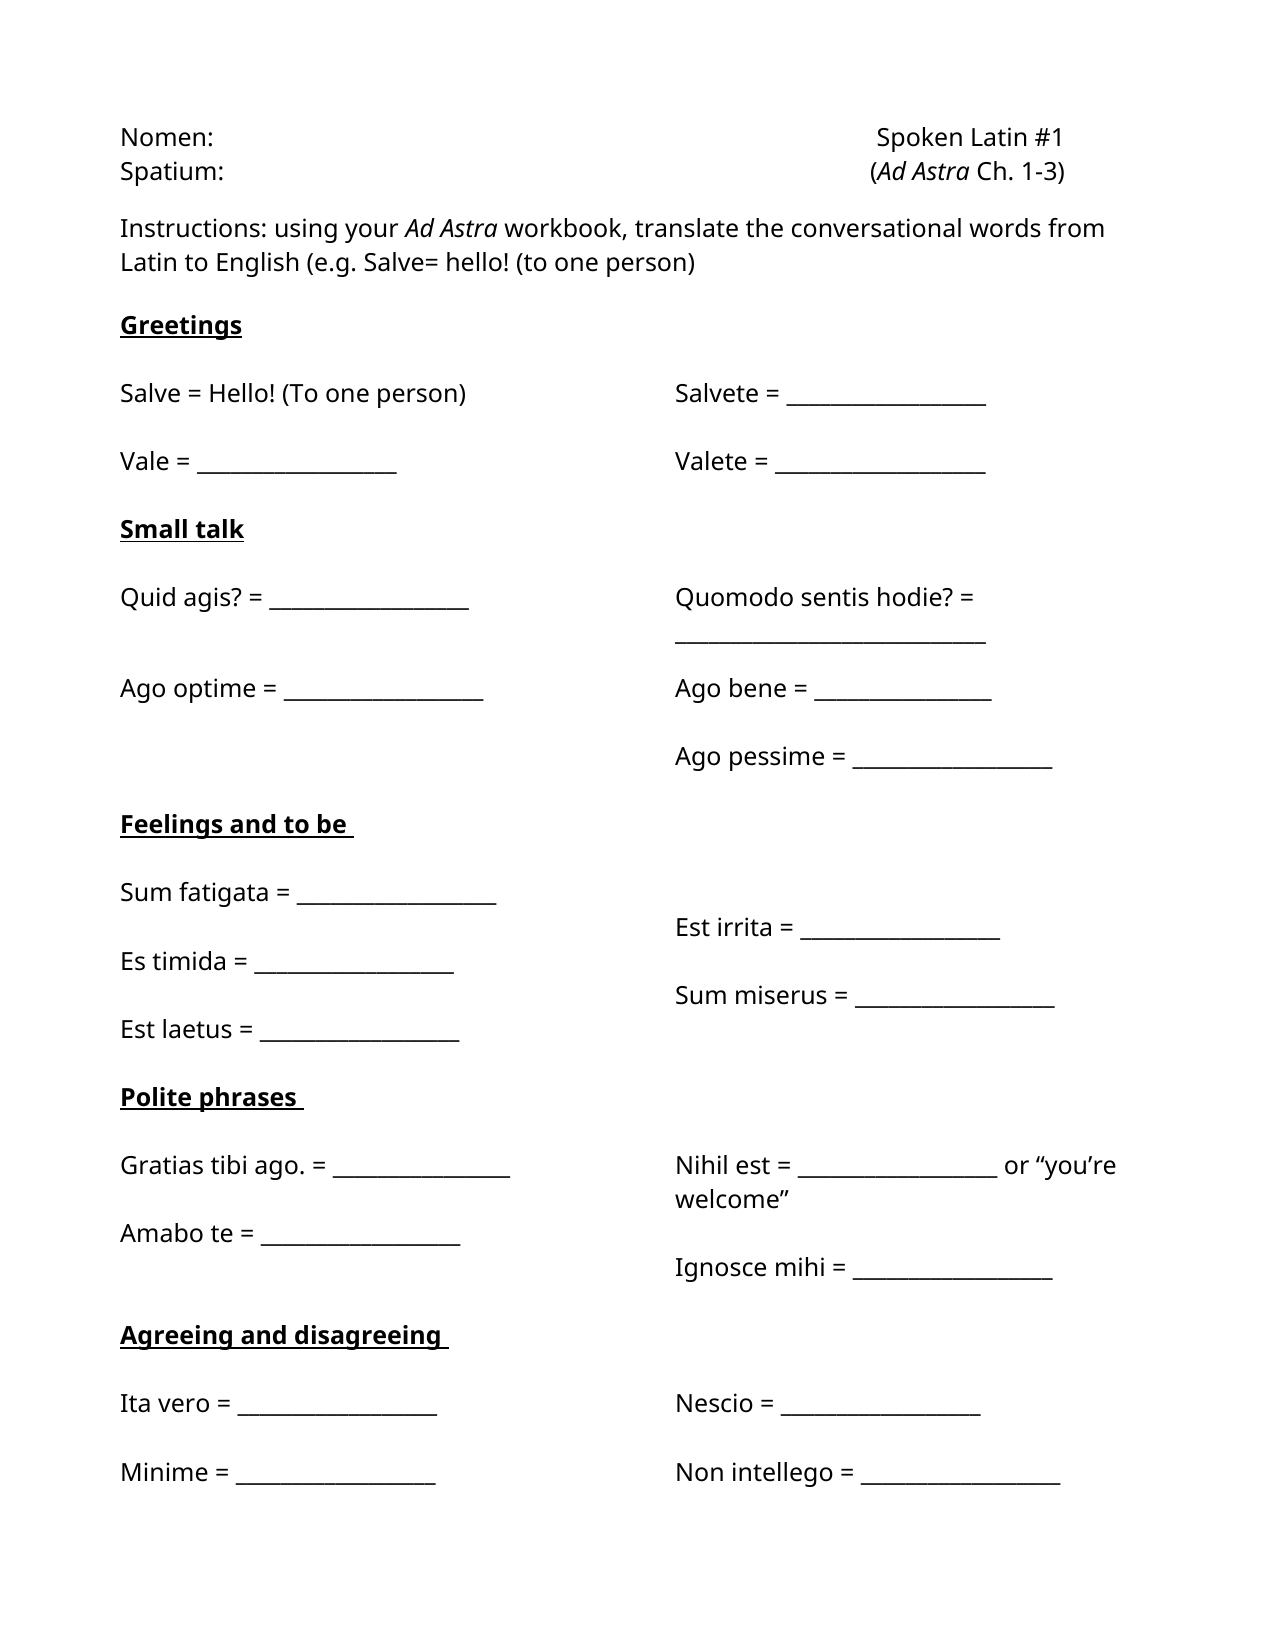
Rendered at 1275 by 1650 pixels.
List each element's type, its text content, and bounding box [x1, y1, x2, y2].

text Nescio = __________________ [675, 1386, 1155, 1420]
text Amabo te = __________________ [120, 1216, 600, 1250]
text Gratias tibi ago. = ________________ [120, 1148, 600, 1182]
text Feelings and to be [120, 807, 1155, 841]
text Nomen: Spoken Latin #1 [120, 120, 1155, 154]
text Est irrita = __________________ [675, 909, 1155, 943]
text Ago bene = ________________ [675, 671, 1155, 705]
text Ago optime = __________________ [120, 671, 600, 705]
text Est laetus = __________________ [120, 1011, 600, 1045]
text Sum fatigata = __________________ [120, 875, 600, 909]
text Instructions: using your Ad Astra workbook, translate the conversational words from Latin to English (e.g. Salve= hello! (to one person) [120, 211, 1155, 279]
text Vale = __________________ [120, 444, 600, 478]
text Ago pessime = __________________ [675, 739, 1155, 773]
text Es timida = __________________ [120, 943, 600, 977]
text Sum miserus = __________________ [675, 977, 1155, 1011]
text Non intellego = __________________ [675, 1454, 1155, 1488]
text Valete = ___________________ [675, 444, 1155, 478]
text Quid agis? = __________________ [120, 580, 600, 614]
text Polite phrases [120, 1079, 1155, 1113]
text Salve = Hello! (To one person) [120, 376, 600, 409]
text Spatium: (Ad Astra Ch. 1-3) [120, 154, 1155, 188]
text Quomodo sentis hodie? = ____________________________ [675, 580, 1155, 648]
text Nihil est = __________________ or “you’re welcome” [675, 1148, 1155, 1216]
text Small talk [120, 512, 1155, 546]
text Minime = __________________ [120, 1454, 600, 1488]
text Agreeing and disagreeing [120, 1318, 1155, 1352]
text Ita vero = __________________ [120, 1386, 600, 1420]
text Greetings [120, 307, 1155, 341]
text Ignosce mihi = __________________ [675, 1250, 1155, 1284]
text Salvete = __________________ [675, 376, 1155, 409]
